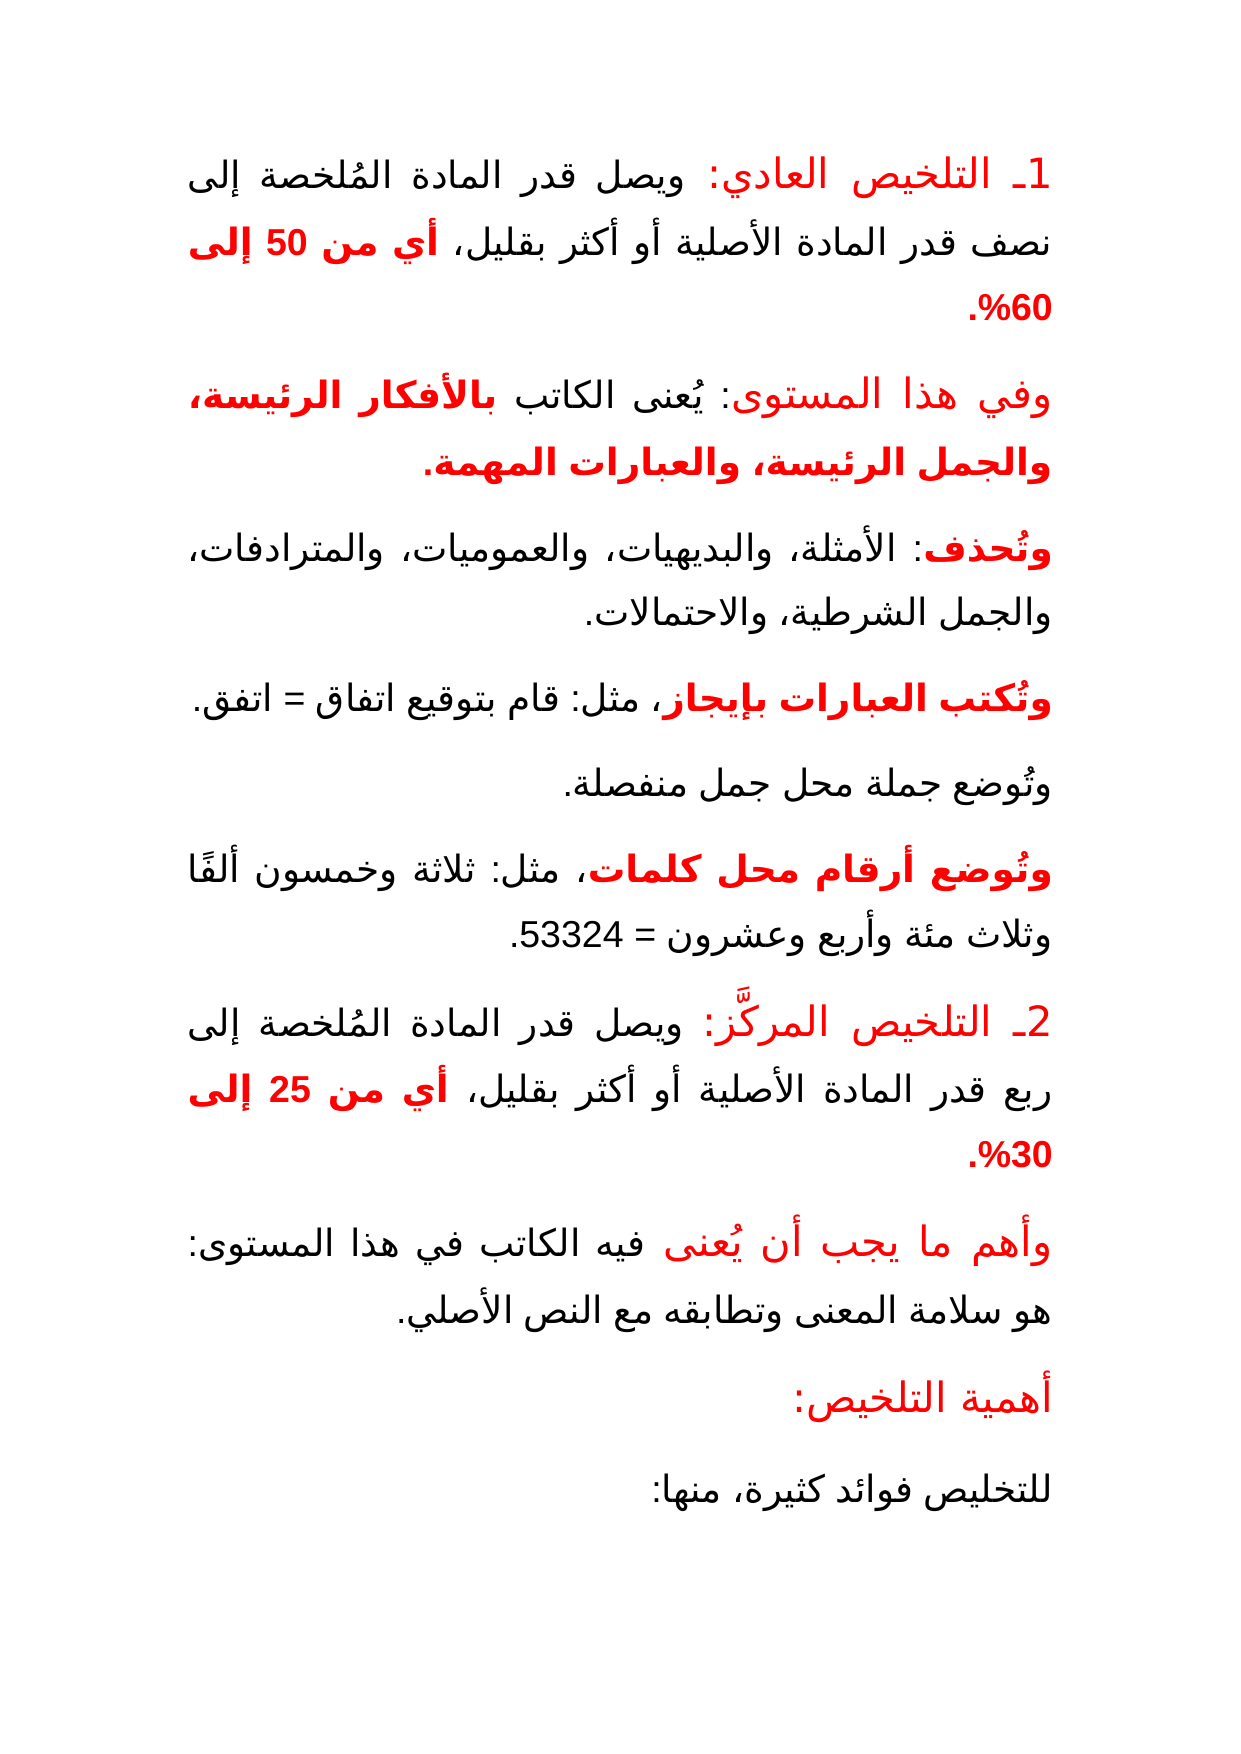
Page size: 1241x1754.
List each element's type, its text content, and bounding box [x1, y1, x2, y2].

text للتخليص فوائد كثيرة، منها: [187, 1467, 1053, 1510]
text وتُوضع أرقام محل كلمات، مثل: ثلاثة وخمسون ألفًا وثلاث مئة وأربع وعشرون = 53324. [187, 847, 1053, 955]
text 1ـ التلخيص العادي: ويصل قدر المادة المُلخصة إلى نصف قدر المادة الأصلية أو أكثر بقليل، أي من 50 إلى 60%. [187, 150, 1053, 328]
text وأهم ما يجب أن يُعنى فيه الكاتب في هذا المستوى: هو سلامة المعنى وتطابقه مع النص الأصلي. [187, 1218, 1053, 1331]
text 2ـ التلخيص المركَّز: ويصل قدر المادة المُلخصة إلى ربع قدر المادة الأصلية أو أكثر بقليل، أي من 25 إلى 30%. [187, 997, 1053, 1175]
text وتُكتب العبارات بإيجاز، مثل: قام بتوقيع اتفاق = اتفق. [187, 676, 1053, 719]
text أهمية التلخيص: [187, 1373, 1053, 1422]
text وتُحذف: الأمثلة، والبديهيات، والعموميات، والمترادفات، والجمل الشرطية، والاحتمالات. [187, 526, 1053, 634]
text وفي هذا المستوى: يُعنى الكاتب بالأفكار الرئيسة، والجمل الرئيسة، والعبارات المهمة. [187, 370, 1053, 483]
text وتُوضع جملة محل جمل منفصلة. [187, 762, 1053, 805]
